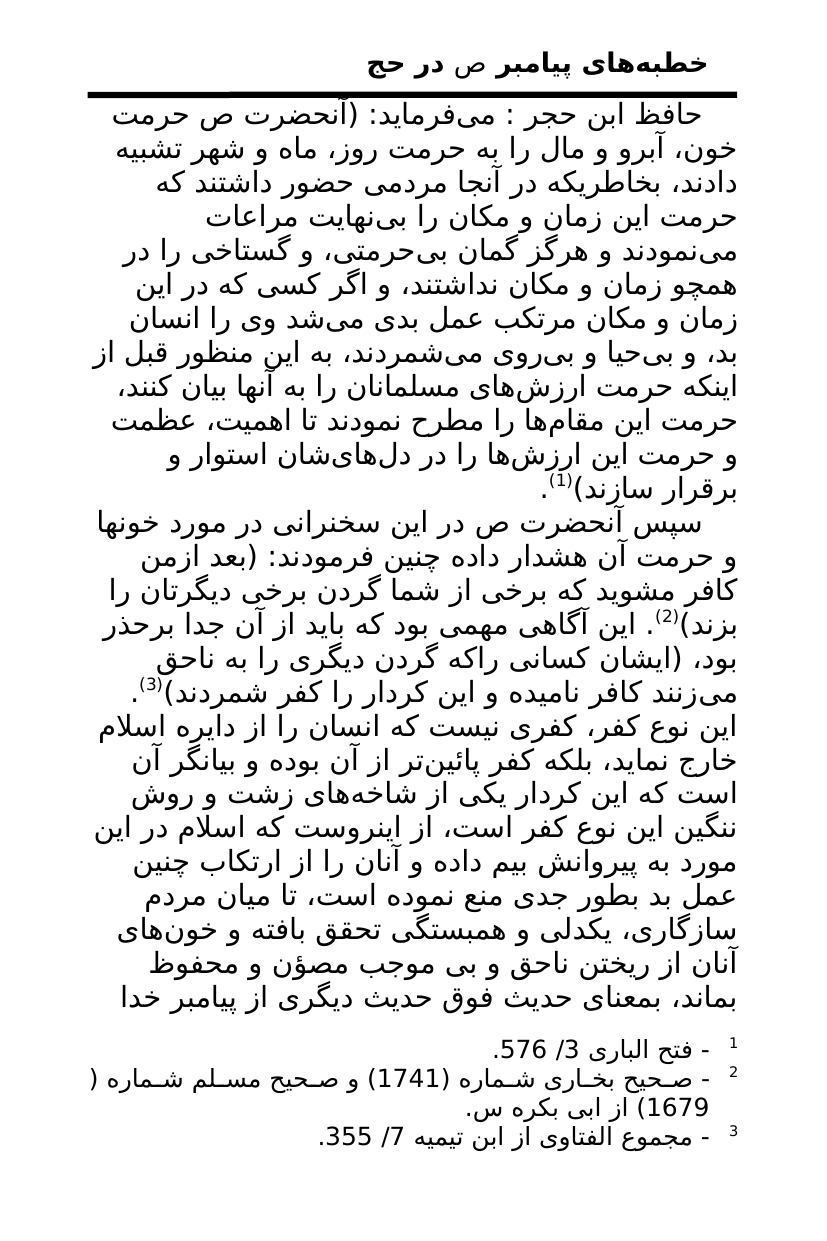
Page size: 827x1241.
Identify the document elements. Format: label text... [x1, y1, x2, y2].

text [89, 505, 738, 1014]
text حافظ ابن حجر : می‌فرماید: (آنحضرت ص حرمت خون، آبرو و مال را به حرمت روز، ماه و شهر تشبیه دادند، بخاطریکه در آنجا مردمی حضور داشتند که حرمت این زمان و مکان را بی‌نهایت مراعات می‌نمودند و هرگز گمان بی‌حرمتی، و گستاخی را در همچو زمان و مکان نداشتند، و اگر کسی که در این زمان و مکان مرتکب عمل بدی می‌شد وی را انسان بد، و بی‌حیا و بی‌روی می‌شمردند، به این منظور قبل از اینکه حرمت ارزش‌های مسلمانان را به آنها بیان کنند، حرمت این مقام‌ها را مطرح نمودند تا اهمیت، عظمت و حرمت این ارزش‌ها را در دل‌های‌شان استوار و برقرار سازند)(). [89, 98, 738, 505]
